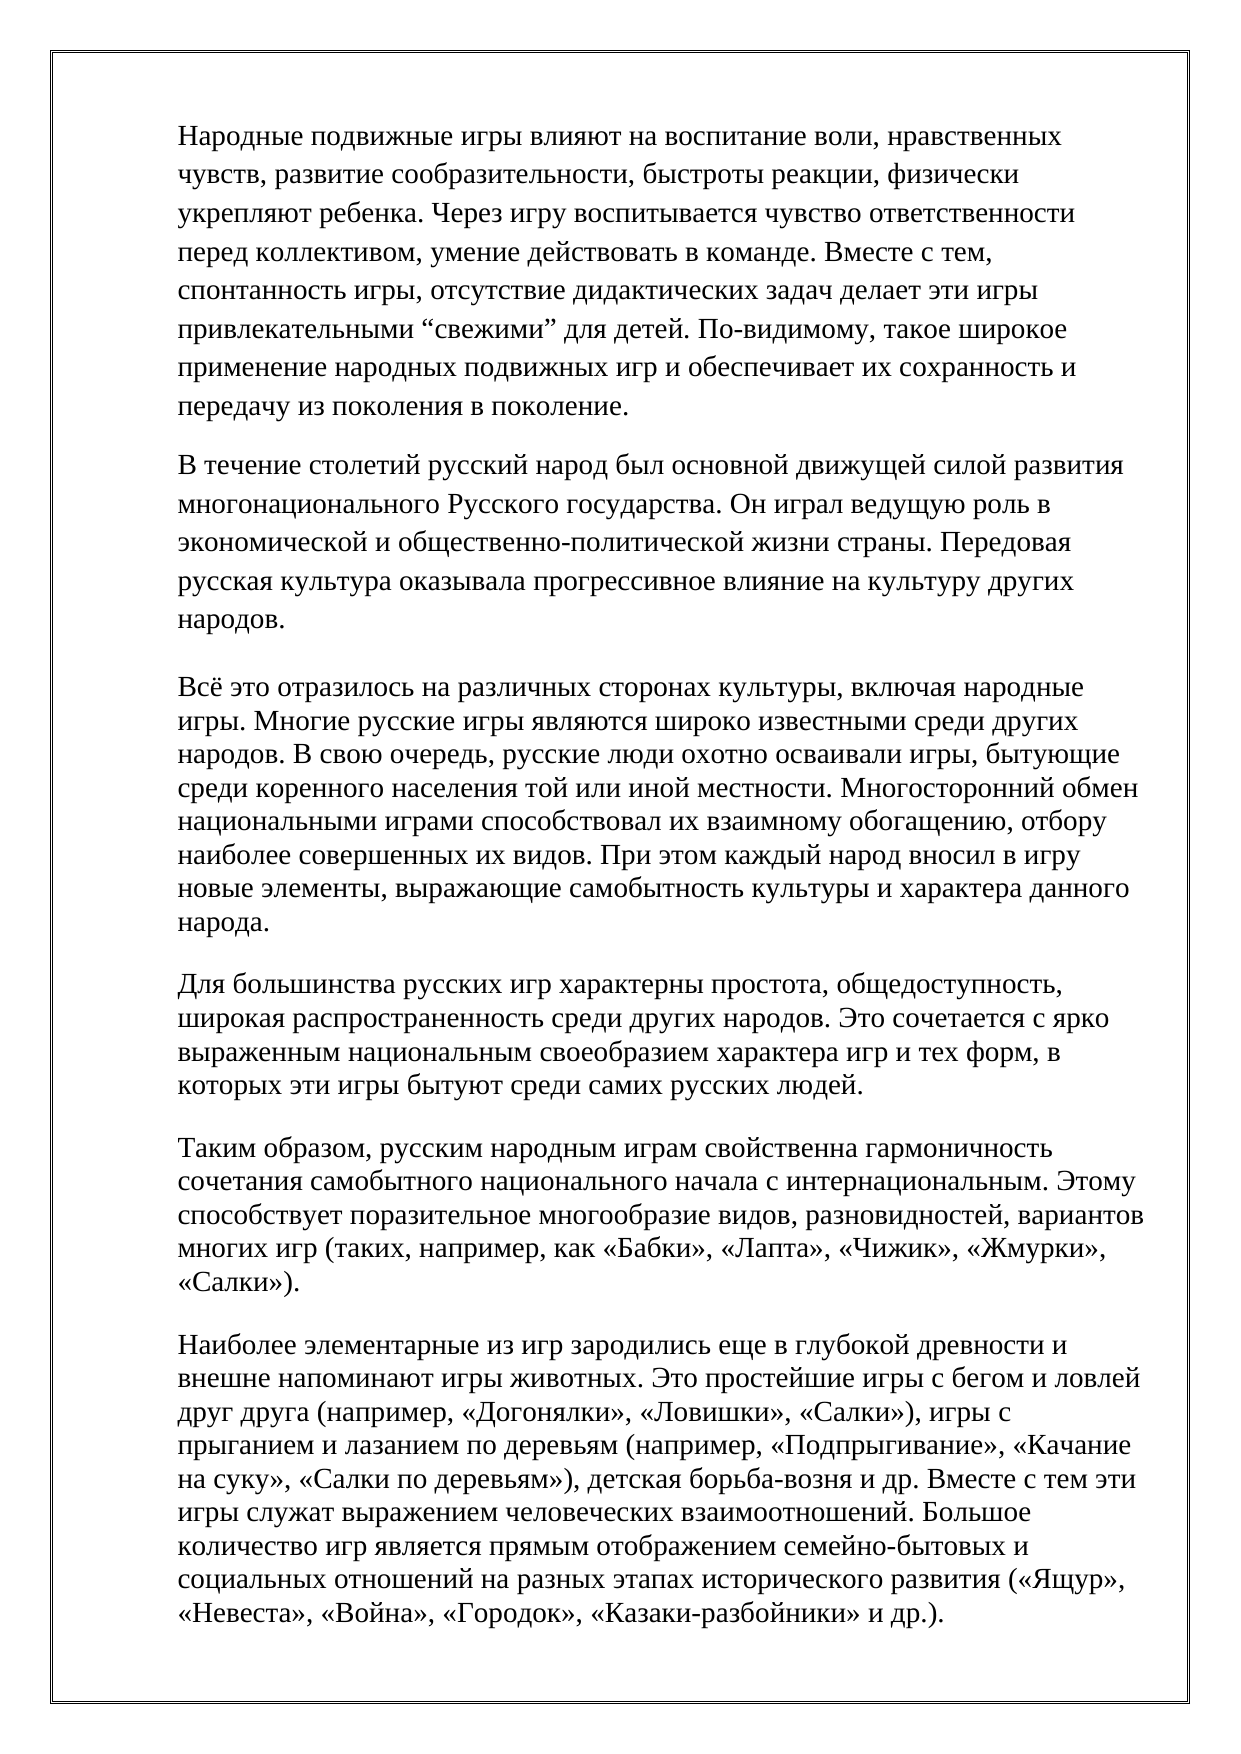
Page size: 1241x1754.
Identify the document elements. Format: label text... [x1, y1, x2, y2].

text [177, 1327, 1152, 1629]
text В течение столетий русский народ был основной движущей силой развития многонационального Русского государства. Он играл ведущую роль в экономической и общественно-политической жизни страны. Передовая русская культура оказывала прогрессивное влияние на культуру других народов. [177, 447, 1152, 635]
text Таким образом, русским народным играм свойственна гармоничность сочетания самобытного национального начала с интернациональным. Этому способствует поразительное многообразие видов, разновидностей, вариантов многих игр (таких, например, как «Бабки», «Лапта», «Чижик», «Жмурки», «Салки»). [177, 1130, 1152, 1298]
text Народные подвижные игры влияют на воспитание воли, нравственных чувств, развитие сообразительности, быстроты реакции, физически укрепляют ребенка. Через игру воспитывается чувство ответственности перед коллективом, умение действовать в команде. Вместе с тем, спонтанность игры, отсутствие дидактических задач делает эти игры привлекательными “свежими” для детей. По-видимому, такое широкое применение народных подвижных игр и обеспечивает их сохранность и передачу из поколения в поколение. [177, 118, 1152, 421]
text Для большинства русских игр характерны простота, общедоступность, широкая распространенность среди других народов. Это сочетается с ярко выраженным национальным своеобразием характера игр и тех форм, в которых эти игры бытуют среди самих русских людей. [177, 967, 1152, 1101]
text Всё это отразилось на различных сторонах культуры, включая народные игры. Многие русские игры являются широко известными среди других народов. В свою очередь, русские люди охотно осваивали игры, бытующие среди коренного населения той или иной местности. Многосторонний обмен национальными играми способствовал их взаимному обогащению, отбору наиболее совершенных их видов. При этом каждый народ вносил в игру новые элементы, выражающие самобытность культуры и характера данного народа. [177, 669, 1152, 937]
